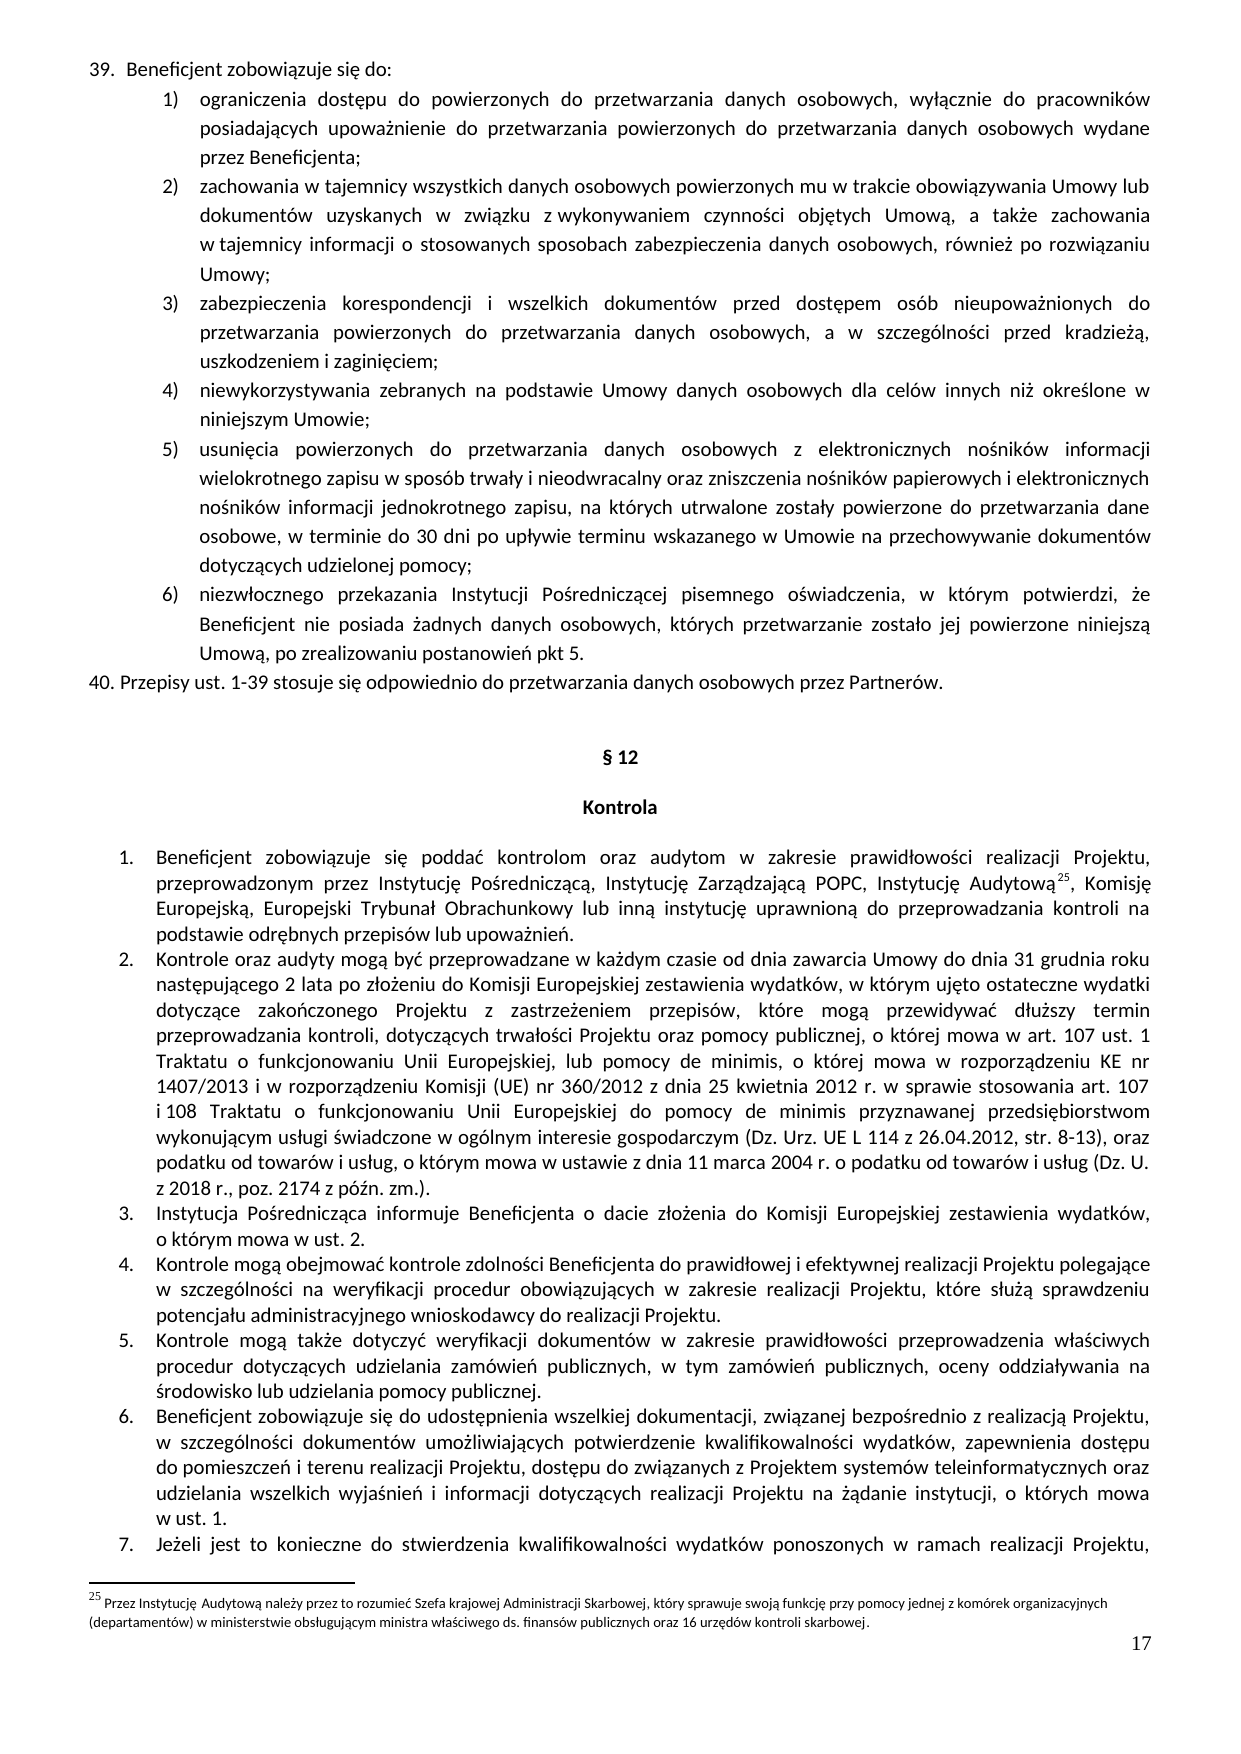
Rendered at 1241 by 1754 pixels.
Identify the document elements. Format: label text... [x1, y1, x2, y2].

list usunięcia powierzonych do przetwarzania danych osobowych z elektronicznych nośników informacji wielokrotnego zapisu w sposób trwały i nieodwracalny oraz zniszczenia nośników papierowych i elektronicznych nośników informacji jednokrotnego zapisu, na których utrwalone zostały powierzone do przetwarzania dane osobowe, w terminie do 30 dni po upływie terminu wskazanego w Umowie na przechowywanie dokumentów dotyczących udzielonej pomocy; [162, 436, 1152, 578]
list Beneficjent zobowiązuje się do: [89, 56, 1152, 82]
list Kontrole oraz audyty mogą być przeprowadzane w każdym czasie od dnia zawarcia Umowy do dnia 31 grudnia roku następującego 2 lata po złożeniu do Komisji Europejskiej zestawienia wydatków, w którym ujęto ostateczne wydatki dotyczące zakończonego Projektu z zastrzeżeniem przepisów, które mogą przewidywać dłuższy termin przeprowadzania kontroli, dotyczących trwałości Projektu oraz pomocy publicznej, o której mowa w art. 107 ust. 1 Traktatu o funkcjonowaniu Unii Europejskiej, lub pomocy de minimis, o której mowa w rozporządzeniu KE nr 1407/2013 i w rozporządzeniu Komisji (UE) nr 360/2012 z dnia 25 kwietnia 2012 r. w sprawie stosowania art. 107 i 108 Traktatu o funkcjonowaniu Unii Europejskiej do pomocy de minimis przyznawanej przedsiębiorstwom wykonującym usługi świadczone w ogólnym interesie gospodarczym (Dz. Urz. UE L 114 z 26.04.2012, str. 8-13), oraz podatku od towarów i usług, o którym mowa w ustawie z dnia 11 marca 2004 r. o podatku od towarów i usług (Dz. U. z 2018 r., poz. 2174 z późn. zm.). [118, 946, 1152, 1200]
list zabezpieczenia korespondencji i wszelkich dokumentów przed dostępem osób nieupoważnionych do przetwarzania powierzonych do przetwarzania danych osobowych, a w szczególności przed kradzieżą, uszkodzeniem i zaginięciem; [162, 290, 1152, 374]
list Beneficjent zobowiązuje się do udostępnienia wszelkiej dokumentacji, związanej bezpośrednio z realizacją Projektu, w szczególności dokumentów umożliwiających potwierdzenie kwalifikowalności wydatków, zapewnienia dostępu do pomieszczeń i terenu realizacji Projektu, dostępu do związanych z Projektem systemów teleinformatycznych oraz udzielania wszelkich wyjaśnień i informacji dotyczących realizacji Projektu na żądanie instytucji, o których mowa w ust. 1. [118, 1404, 1152, 1531]
list Instytucja Pośrednicząca informuje Beneficjenta o dacie złożenia do Komisji Europejskiej zestawienia wydatków, o którym mowa w ust. 2. [118, 1200, 1152, 1251]
text Kontrola [89, 794, 1152, 820]
list Kontrole mogą obejmować kontrole zdolności Beneficjenta do prawidłowej i efektywnej realizacji Projektu polegające w szczególności na weryfikacji procedur obowiązujących w zakresie realizacji Projektu, które służą sprawdzeniu potencjału administracyjnego wnioskodawcy do realizacji Projektu. [118, 1251, 1152, 1327]
list Beneficjent zobowiązuje się poddać kontrolom oraz audytom w zakresie prawidłowości realizacji Projektu, przeprowadzonym przez Instytucję Pośredniczącą, Instytucję Zarządzającą POPC, Instytucję Audytową, Komisję Europejską, Europejski Trybunał Obrachunkowy lub inną instytucję uprawnioną do przeprowadzania kontroli na podstawie odrębnych przepisów lub upoważnień. [118, 844, 1152, 946]
list Kontrole mogą także dotyczyć weryfikacji dokumentów w zakresie prawidłowości przeprowadzenia właściwych procedur dotyczących udzielania zamówień publicznych, w tym zamówień publicznych, oceny oddziaływania na środowisko lub udzielania pomocy publicznej. [118, 1327, 1152, 1404]
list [118, 1531, 1152, 1556]
list ograniczenia dostępu do powierzonych do przetwarzania danych osobowych, wyłącznie do pracowników posiadających upoważnienie do przetwarzania powierzonych do przetwarzania danych osobowych wydane przez Beneficjenta; [162, 86, 1152, 169]
list niewykorzystywania zebranych na podstawie Umowy danych osobowych dla celów innych niż określone w niniejszym Umowie; [162, 377, 1152, 432]
list zachowania w tajemnicy wszystkich danych osobowych powierzonych mu w trakcie obowiązywania Umowy lub dokumentów uzyskanych w związku z wykonywaniem czynności objętych Umową, a także zachowania w tajemnicy informacji o stosowanych sposobach zabezpieczenia danych osobowych, również po rozwiązaniu Umowy; [162, 173, 1152, 286]
list niezwłocznego przekazania Instytucji Pośredniczącej pisemnego oświadczenia, w którym potwierdzi, że Beneficjent nie posiada żadnych danych osobowych, których przetwarzanie zostało jej powierzone niniejszą Umową, po zrealizowaniu postanowień pkt 5. [162, 582, 1152, 665]
text 40. Przepisy ust. 1-39 stosuje się odpowiednio do przetwarzania danych osobowych przez Partnerów. [89, 669, 1152, 694]
text § 12 [89, 744, 1152, 770]
